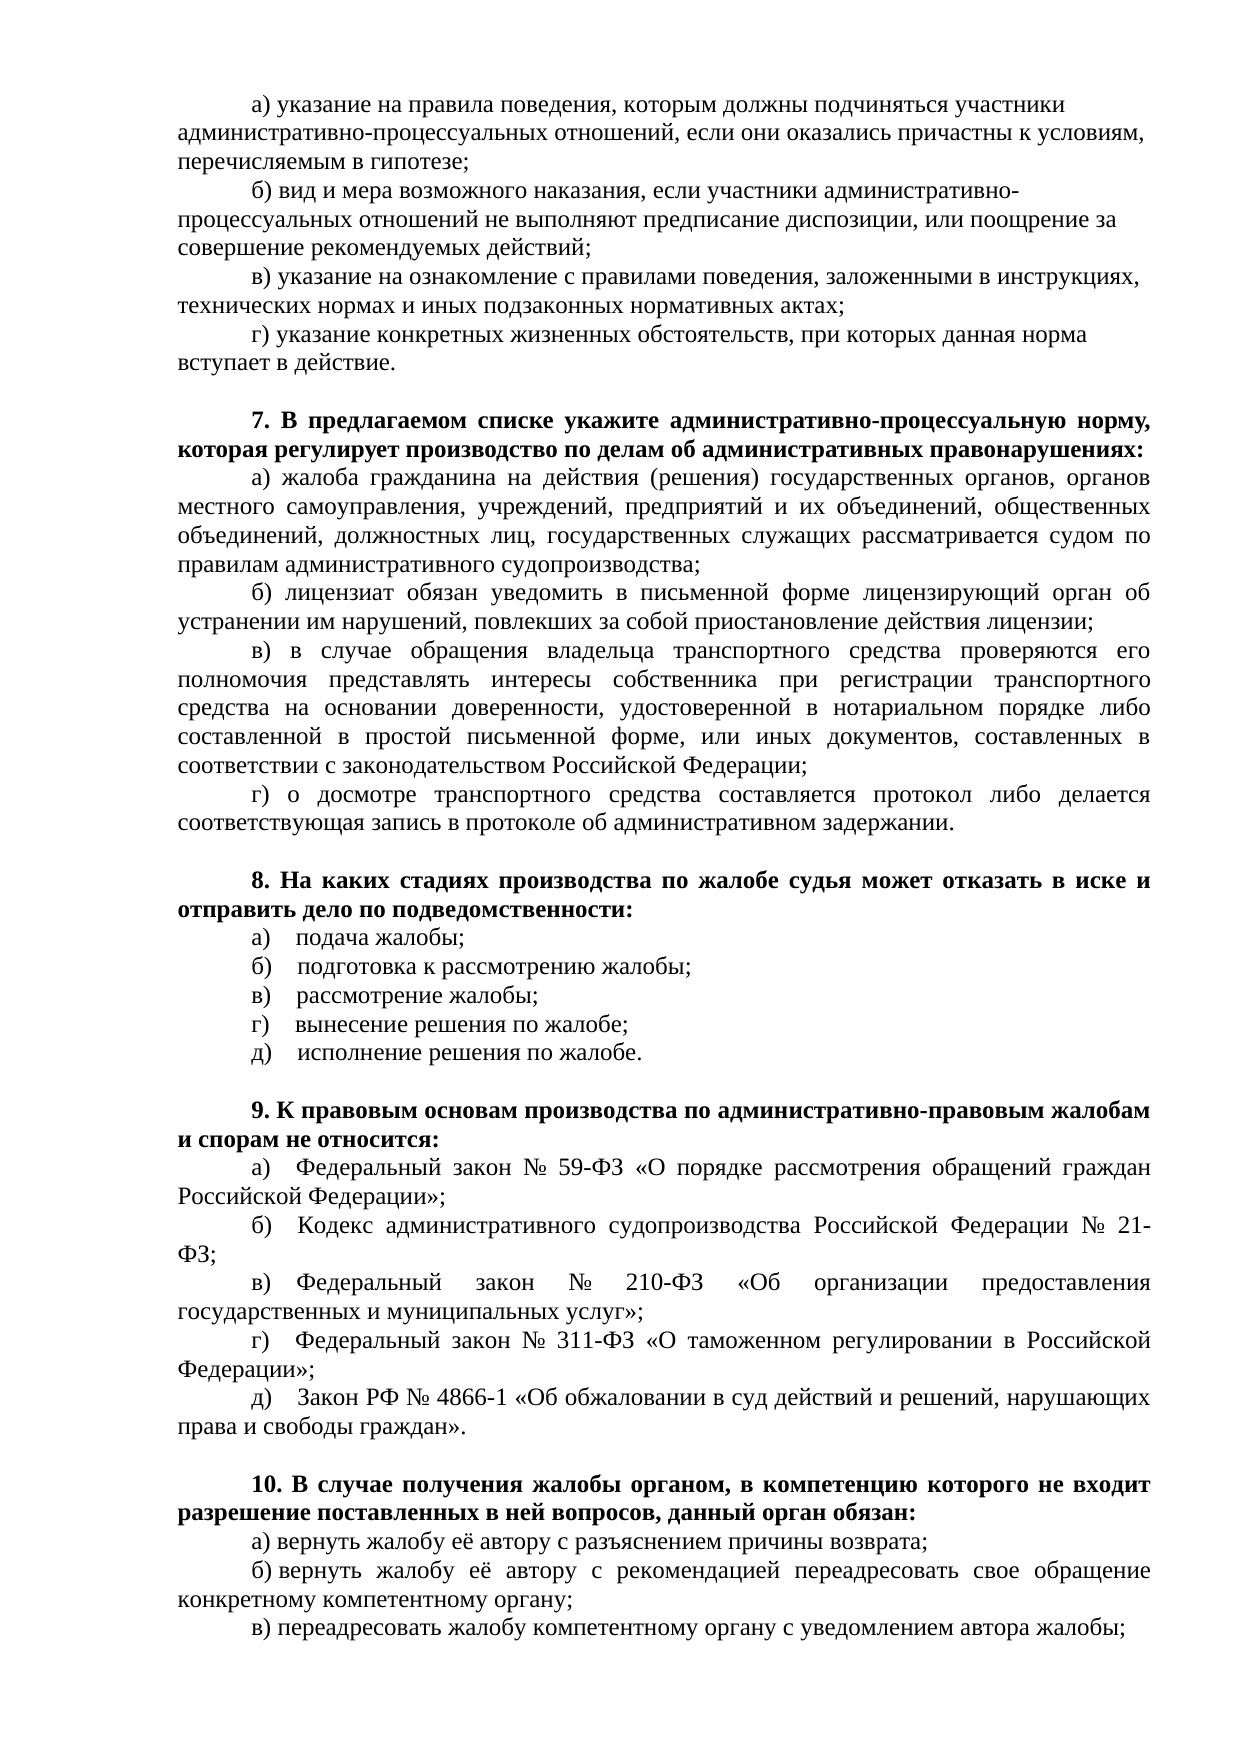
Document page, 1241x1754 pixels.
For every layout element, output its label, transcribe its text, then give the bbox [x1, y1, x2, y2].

text в) указание на ознакомление с правилами поведения, заложенными в инструкциях, технических нормах и иных подзаконных нормативных актах; [177, 261, 1152, 319]
text б) лицензиат обязан уведомить в письменной форме лицензирующий орган об устранении им нарушений, повлекших за собой приостановление действия лицензии; [177, 577, 1152, 635]
text г) вынесение решения по жалобе; [177, 1009, 1152, 1037]
text в) переадресовать жалобу компетентному органу с уведомлением автора жалобы; [177, 1612, 1152, 1641]
text 10. В случае получения жалобы органом, в компетенцию которого не входит разрешение поставленных в ней вопросов, данный орган обязан: [177, 1469, 1152, 1526]
text в) в случае обращения владельца транспортного средства проверяются его полномочия представлять интересы собственника при регистрации транспортного средства на основании доверенности, удостоверенной в нотариальном порядке либо составленной в простой письменной форме, или иных документов, составленных в соответствии с законодательством Российской Федерации; [177, 635, 1152, 779]
text 9. К правовым основам производства по административно-правовым жалобам и спорам не относится: [177, 1095, 1152, 1152]
text а) жалоба гражданина на действия (решения) государственных органов, органов местного самоуправления, учреждений, предприятий и их объединений, общественных объединений, должностных лиц, государственных служащих рассматривается судом по правилам административного судопроизводства; [177, 462, 1152, 577]
text б) Кодекс административного судопроизводства Российской Федерации № 21-ФЗ; [177, 1210, 1152, 1267]
text г) о досмотре транспортного средства составляется протокол либо делается соответствующая запись в протоколе об административном задержании. [177, 779, 1152, 836]
text а) вернуть жалобу её автору с разъяснением причины возврата; [177, 1526, 1152, 1555]
text в) Федеральный закон № 210-ФЗ «Об организации предоставления государственных и муниципальных услуг»; [177, 1267, 1152, 1325]
text г) указание конкретных жизненных обстоятельств, при которых данная норма вступает в действие. [177, 319, 1152, 376]
text г) Федеральный закон № 311-ФЗ «О таможенном регулировании в Российской Федерации»; [177, 1325, 1152, 1382]
text б) вид и мера возможного наказания, если участники административно-процессуальных отношений не выполняют предписание диспозиции, или поощрение за совершение рекомендуемых действий; [177, 175, 1152, 261]
text в) рассмотрение жалобы; [177, 980, 1152, 1009]
text а) Федеральный закон № 59-ФЗ «О порядке рассмотрения обращений граждан Российской Федерации»; [177, 1152, 1152, 1210]
text д) Закон РФ № 4866-1 «Об обжаловании в суд действий и решений, нарушающих права и свободы граждан». [177, 1382, 1152, 1440]
text а) указание на правила поведения, которым должны подчиняться участники административно-процессуальных отношений, если они оказались причастны к условиям, перечисляемым в гипотезе; [177, 89, 1152, 175]
text д) исполнение решения по жалобе. [177, 1037, 1152, 1066]
text 8. На каких стадиях производства по жалобе судья может отказать в иске и отправить дело по подведомственности: [177, 865, 1152, 922]
text б) подготовка к рассмотрению жалобы; [177, 951, 1152, 980]
text а) подача жалобы; [177, 922, 1152, 951]
text б) вернуть жалобу её автору с рекомендацией переадресовать свое обращение конкретному компетентному органу; [177, 1555, 1152, 1612]
text 7. В предлагаемом списке укажите административно-процессуальную норму, которая регулирует производство по делам об административных правонарушениях: [177, 405, 1152, 462]
